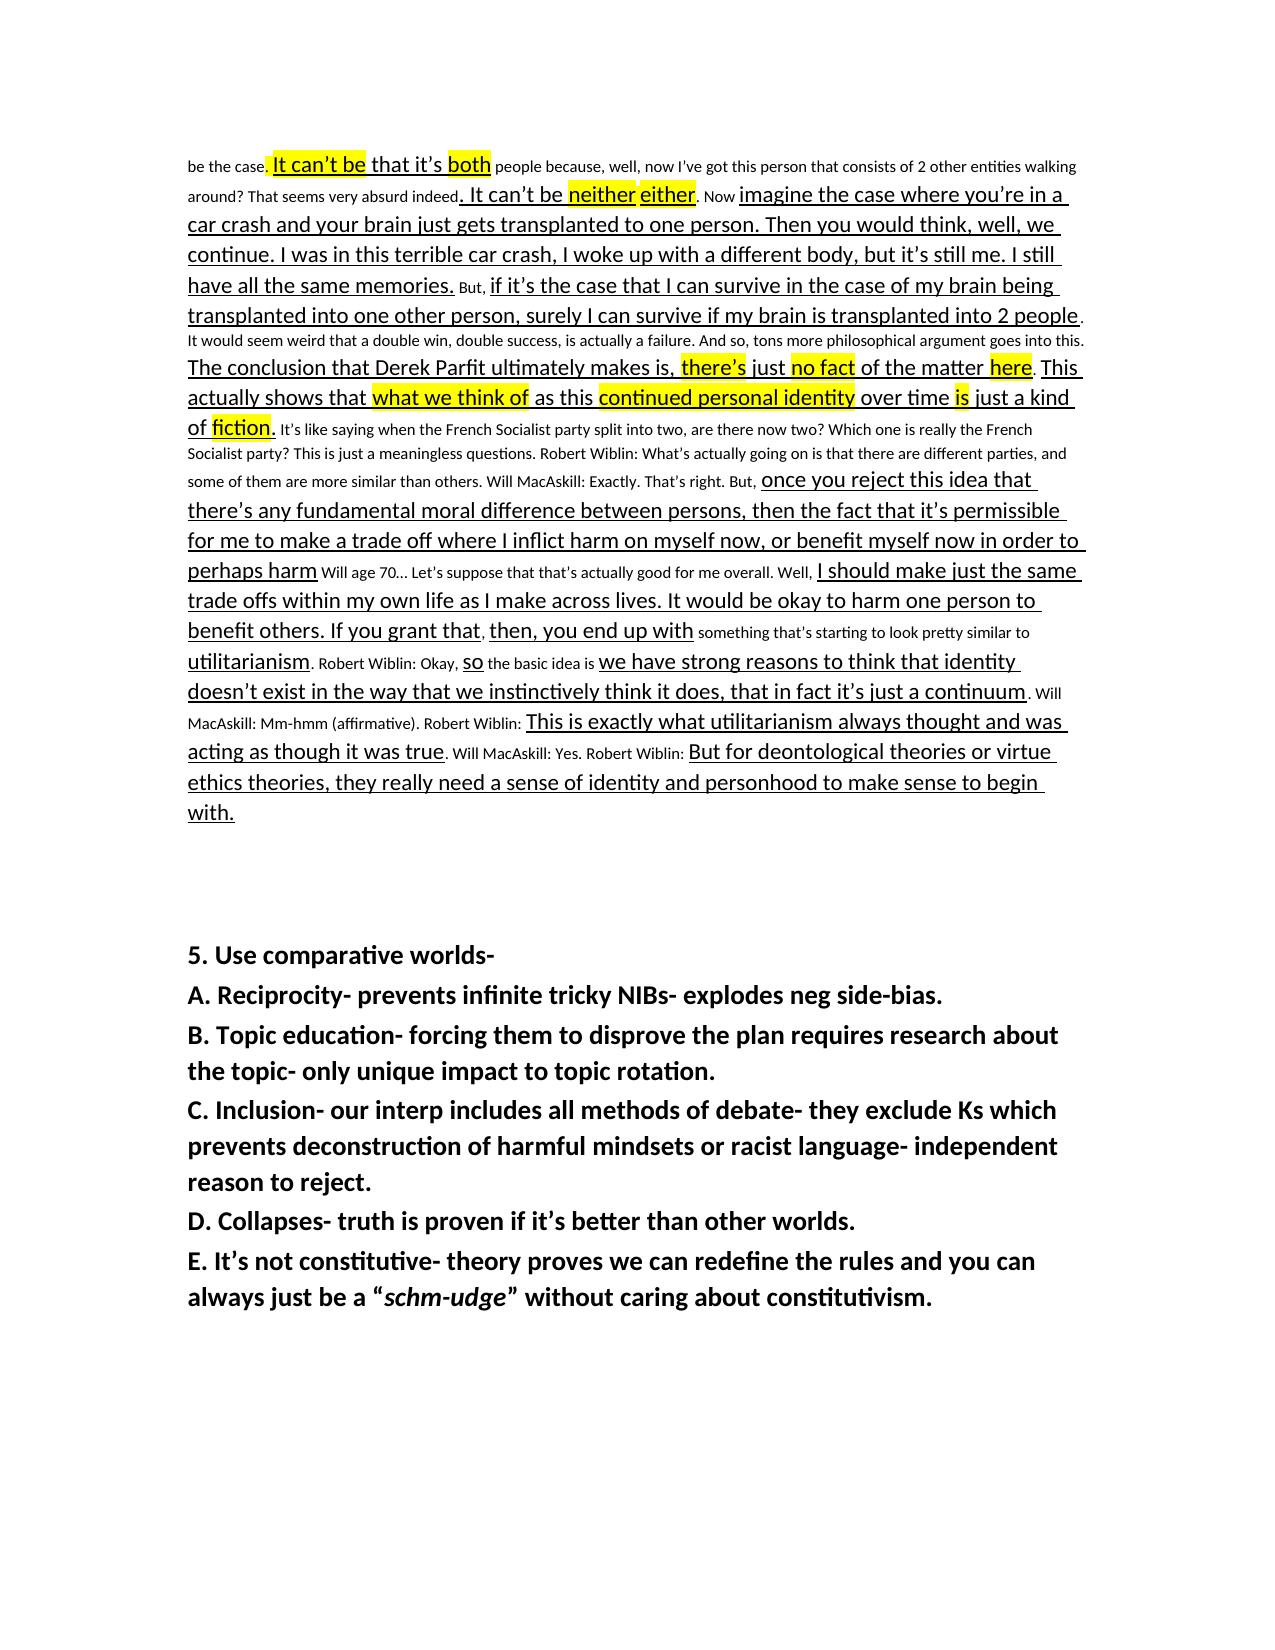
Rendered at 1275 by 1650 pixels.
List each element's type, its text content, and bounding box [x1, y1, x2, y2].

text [187, 150, 1087, 826]
subtitle C. Inclusion- our interp includes all methods of debate- they exclude Ks which prevents deconstruction of harmful mindsets or racist language- independent reason to reject. [187, 1093, 1087, 1198]
subtitle B. Topic education- forcing them to disprove the plan requires research about the topic- only unique impact to topic rotation. [187, 1018, 1087, 1087]
subtitle A. Reciprocity- prevents infinite tricky NIBs- explodes neg side-bias. [187, 978, 1087, 1011]
subtitle E. It’s not constitutive- theory proves we can redefine the rules and you can always just be a “schm-udge” without caring about constitutivism. [187, 1244, 1087, 1313]
subtitle 5. Use comparative worlds- [187, 938, 1087, 972]
subtitle D. Collapses- truth is proven if it’s better than other worlds. [187, 1204, 1087, 1238]
